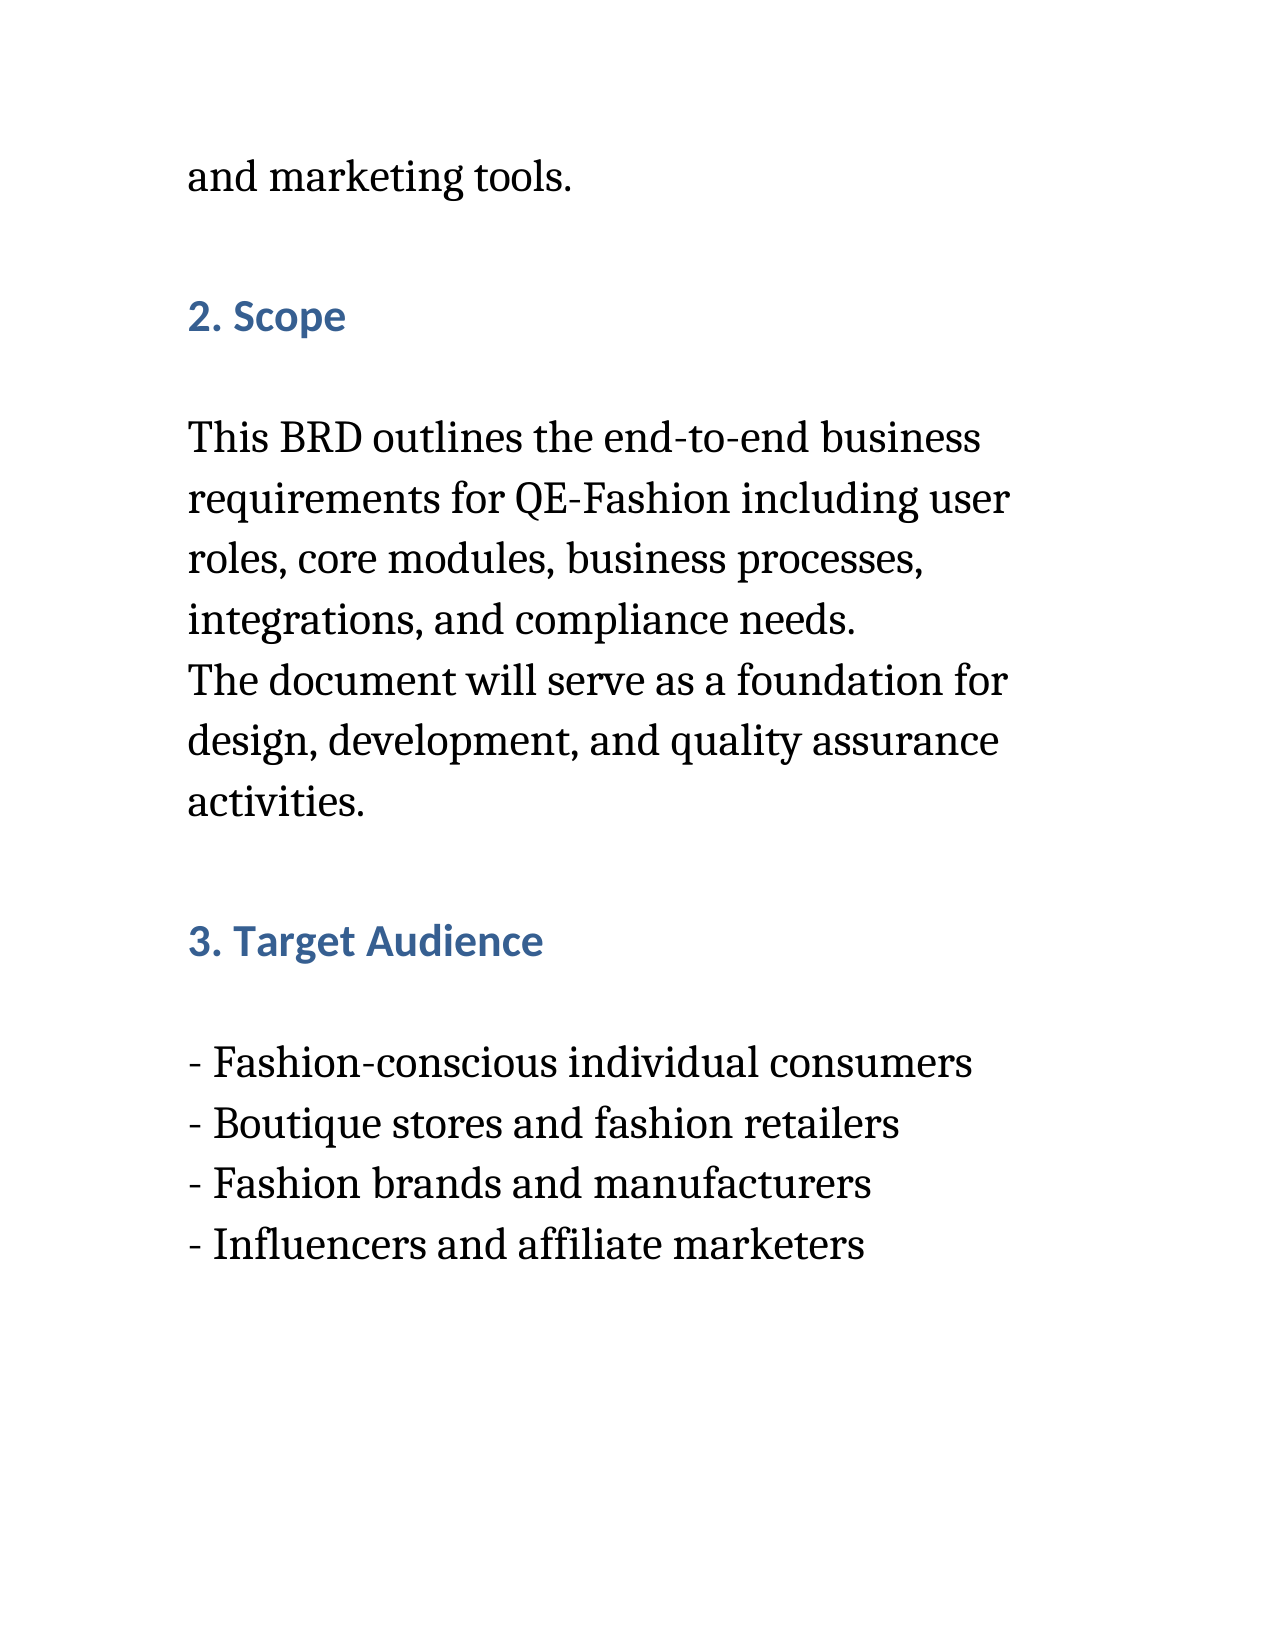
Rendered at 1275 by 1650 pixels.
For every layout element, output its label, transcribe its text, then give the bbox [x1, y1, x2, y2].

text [187, 150, 1087, 233]
subtitle 2. Scope [187, 287, 1087, 343]
text This BRD outlines the end-to-end business requirements for QE-Fashion including user roles, core modules, business processes, integrations, and compliance needs. The document will serve as a foundation for design, development, and quality assurance activities. [187, 351, 1087, 858]
subtitle 3. Target Audience [187, 911, 1087, 967]
text - Fashion-conscious individual consumers - Boutique stores and fashion retailers - Fashion brands and manufacturers - Influencers and affiliate marketers [187, 976, 1087, 1301]
